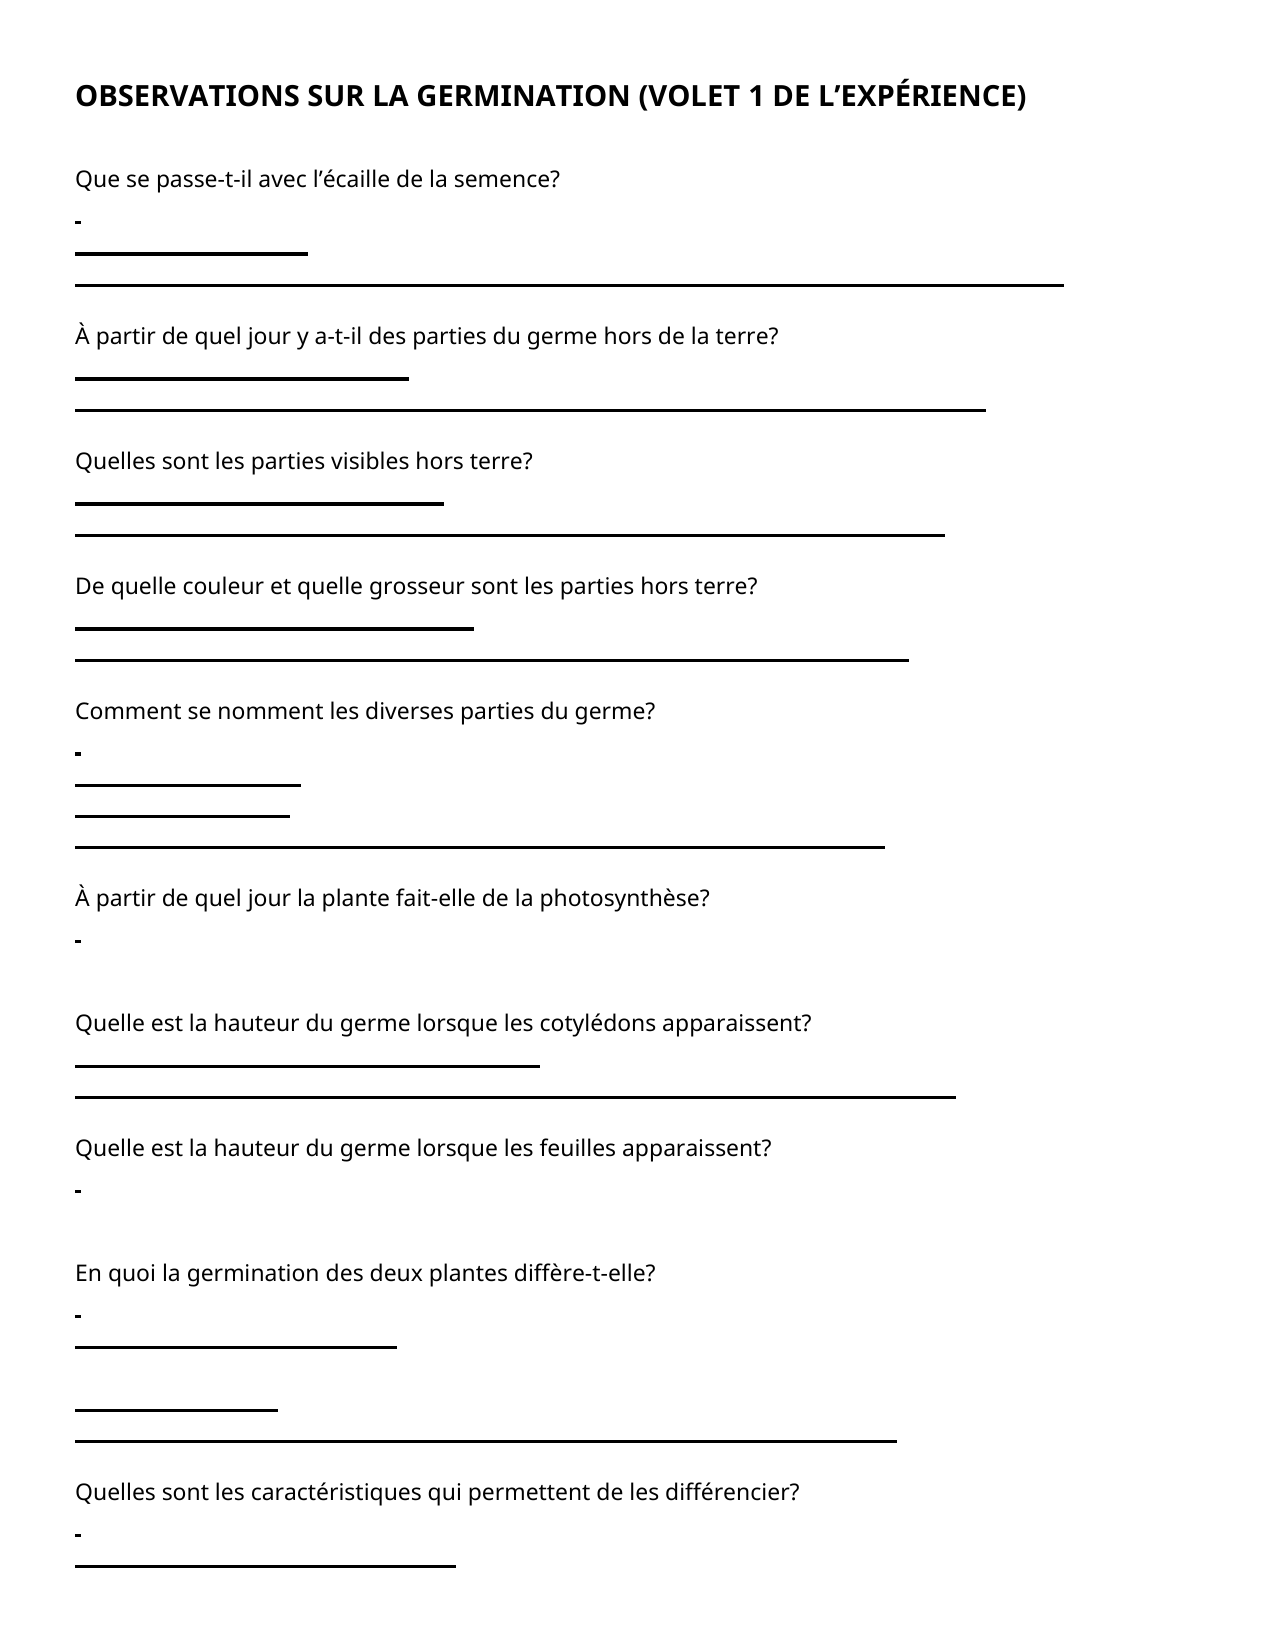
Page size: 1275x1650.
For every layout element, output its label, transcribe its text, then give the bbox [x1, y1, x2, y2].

text OBSERVATIONS SUR LA GERMINATION (Volet 1 de l’expérience) [75, 75, 1200, 115]
text À partir de quel jour y a-t-il des parties du germe hors de la terre? [75, 320, 1200, 351]
text En quoi la germination des deux plantes diffère-t-elle? [75, 1257, 1200, 1288]
text De quelle couleur et quelle grosseur sont les parties hors terre? [75, 570, 1200, 601]
text Comment se nomment les diverses parties du germe? [75, 695, 1200, 726]
text Quelle est la hauteur du germe lorsque les feuilles apparaissent? [75, 1132, 1200, 1163]
text Quelles sont les caractéristiques qui permettent de les différencier? [75, 1476, 1200, 1507]
text Que se passe-t-il avec l’écaille de la semence? [75, 163, 1200, 195]
text Quelles sont les parties visibles hors terre? [75, 445, 1200, 476]
text À partir de quel jour la plante fait-elle de la photosynthèse? [75, 882, 1200, 913]
text Quelle est la hauteur du germe lorsque les cotylédons apparaissent? [75, 1007, 1200, 1038]
